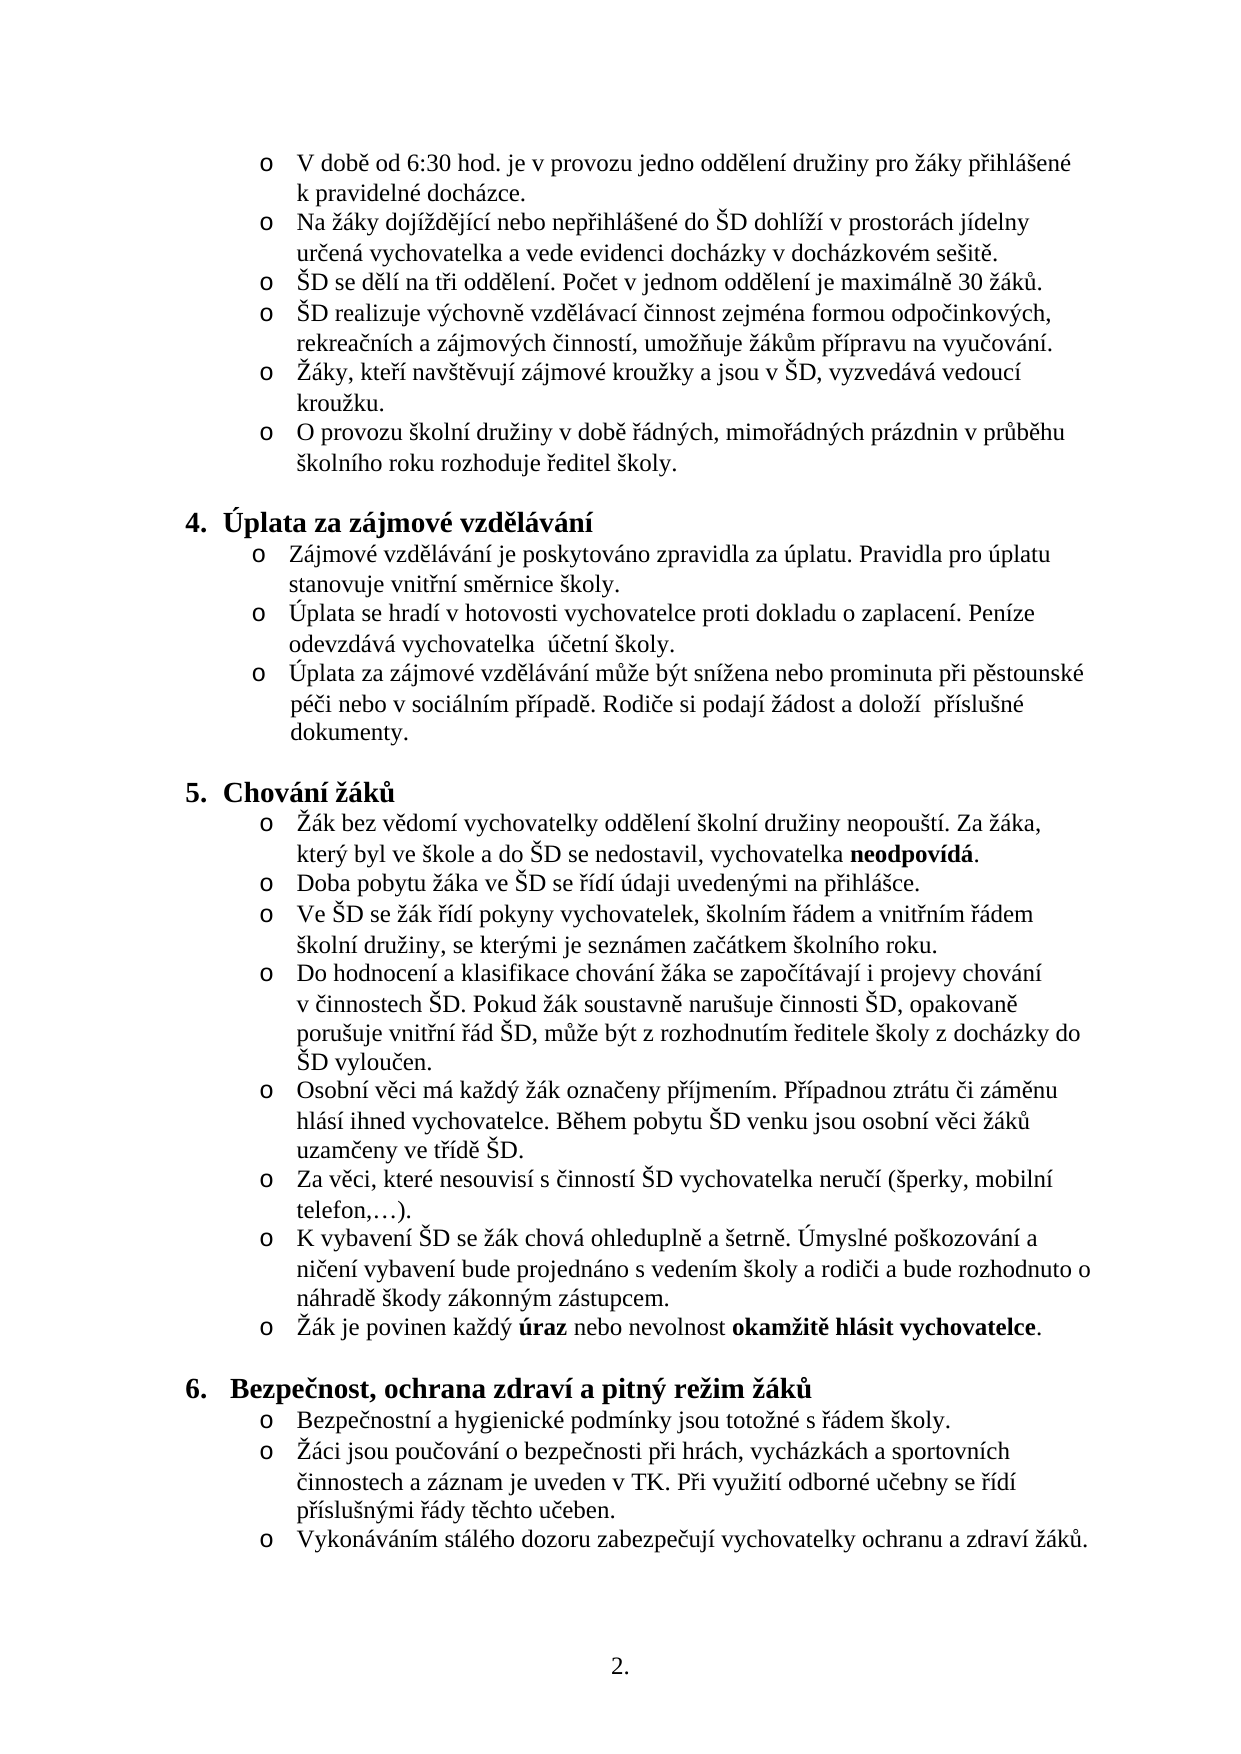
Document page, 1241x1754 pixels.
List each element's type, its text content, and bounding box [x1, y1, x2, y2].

subtitle Do hodnocení a klasifikace chování žáka se započítávají i projevy chování v činnostech ŠD. Pokud žák soustavně narušuje činnosti ŠD, opakovaně porušuje vnitřní řád ŠD, může být z rozhodnutím ředitele školy z docházky do ŠD vyloučen. [259, 958, 1093, 1076]
subtitle péči nebo v sociálním případě. Rodiče si podají žádost a doloží příslušné [221, 689, 1093, 717]
subtitle Žáky, kteří navštěvují zájmové kroužky a jsou v ŠD, vyzvedává vedoucí kroužku. [259, 357, 1093, 417]
subtitle Úplata za zájmové vzdělávání může být snížena nebo prominuta při pěstounské [251, 658, 1093, 689]
subtitle Bezpečnost, ochrana zdraví a pitný režim žáků [185, 1371, 1093, 1405]
subtitle Žáci jsou poučování o bezpečnosti při hrách, vycházkách a sportovních činnostech a záznam je uveden v TK. Při využití odborné učebny se řídí příslušnými řády těchto učeben. [259, 1436, 1093, 1524]
subtitle O provozu školní družiny v době řádných, mimořádných prázdnin v průběhu školního roku rozhoduje ředitel školy. [259, 417, 1093, 476]
subtitle Žák je povinen každý úraz nebo nevolnost okamžitě hlásit vychovatelce. [259, 1312, 1093, 1343]
subtitle Zájmové vzdělávání je poskytováno zpravidla za úplatu. Pravidla pro úplatu stanovuje vnitřní směrnice školy. [251, 539, 1093, 598]
subtitle Za věci, které nesouvisí s činností ŠD vychovatelka neručí (šperky, mobilní telefon,…). [259, 1164, 1093, 1223]
subtitle Osobní věci má každý žák označeny příjmením. Případnou ztrátu či záměnu hlásí ihned vychovatelce. Během pobytu ŠD venku jsou osobní věci žáků uzamčeny ve třídě ŠD. [259, 1076, 1093, 1164]
subtitle ŠD realizuje výchovně vzdělávací činnost zejména formou odpočinkových, rekreačních a zájmových činností, umožňuje žákům přípravu na vyučování. [259, 298, 1093, 357]
subtitle Na žáky dojíždějící nebo nepřihlášené do ŠD dohlíží v prostorách jídelny určená vychovatelka a vede evidenci docházky v docházkovém sešitě. [259, 207, 1093, 267]
subtitle Vykonáváním stálého dozoru zabezpečují vychovatelky ochranu a zdraví žáků. [259, 1524, 1093, 1555]
subtitle Chování žáků [185, 775, 1093, 808]
subtitle V době od 6:30 hod. je v provozu jedno oddělení družiny pro žáky přihlášené k pravidelné docházce. [259, 148, 1093, 207]
subtitle Úplata za zájmové vzdělávání [185, 505, 1093, 539]
subtitle Úplata se hradí v hotovosti vychovatelce proti dokladu o zaplacení. Peníze odevzdává vychovatelka účetní školy. [251, 598, 1093, 658]
subtitle Bezpečnostní a hygienické podmínky jsou totožné s řádem školy. [259, 1405, 1093, 1436]
subtitle Ve ŠD se žák řídí pokyny vychovatelek, školním řádem a vnitřním řádem školní družiny, se kterými je seznámen začátkem školního roku. [259, 899, 1093, 958]
subtitle Žák bez vědomí vychovatelky oddělení školní družiny neopouští. Za žáka, který byl ve škole a do ŠD se nedostavil, vychovatelka neodpovídá. [259, 808, 1093, 868]
subtitle K vybavení ŠD se žák chová ohleduplně a šetrně. Úmyslné poškozování a ničení vybavení bude projednáno s vedením školy a rodiči a bude rozhodnuto o náhradě škody zákonným zástupcem. [259, 1223, 1093, 1312]
subtitle ŠD se dělí na tři oddělení. Počet v jednom oddělení je maximálně 30 žáků. [259, 267, 1093, 298]
subtitle dokumenty. [221, 717, 1093, 746]
subtitle Doba pobytu žáka ve ŠD se řídí údaji uvedenými na přihlášce. [259, 868, 1093, 899]
